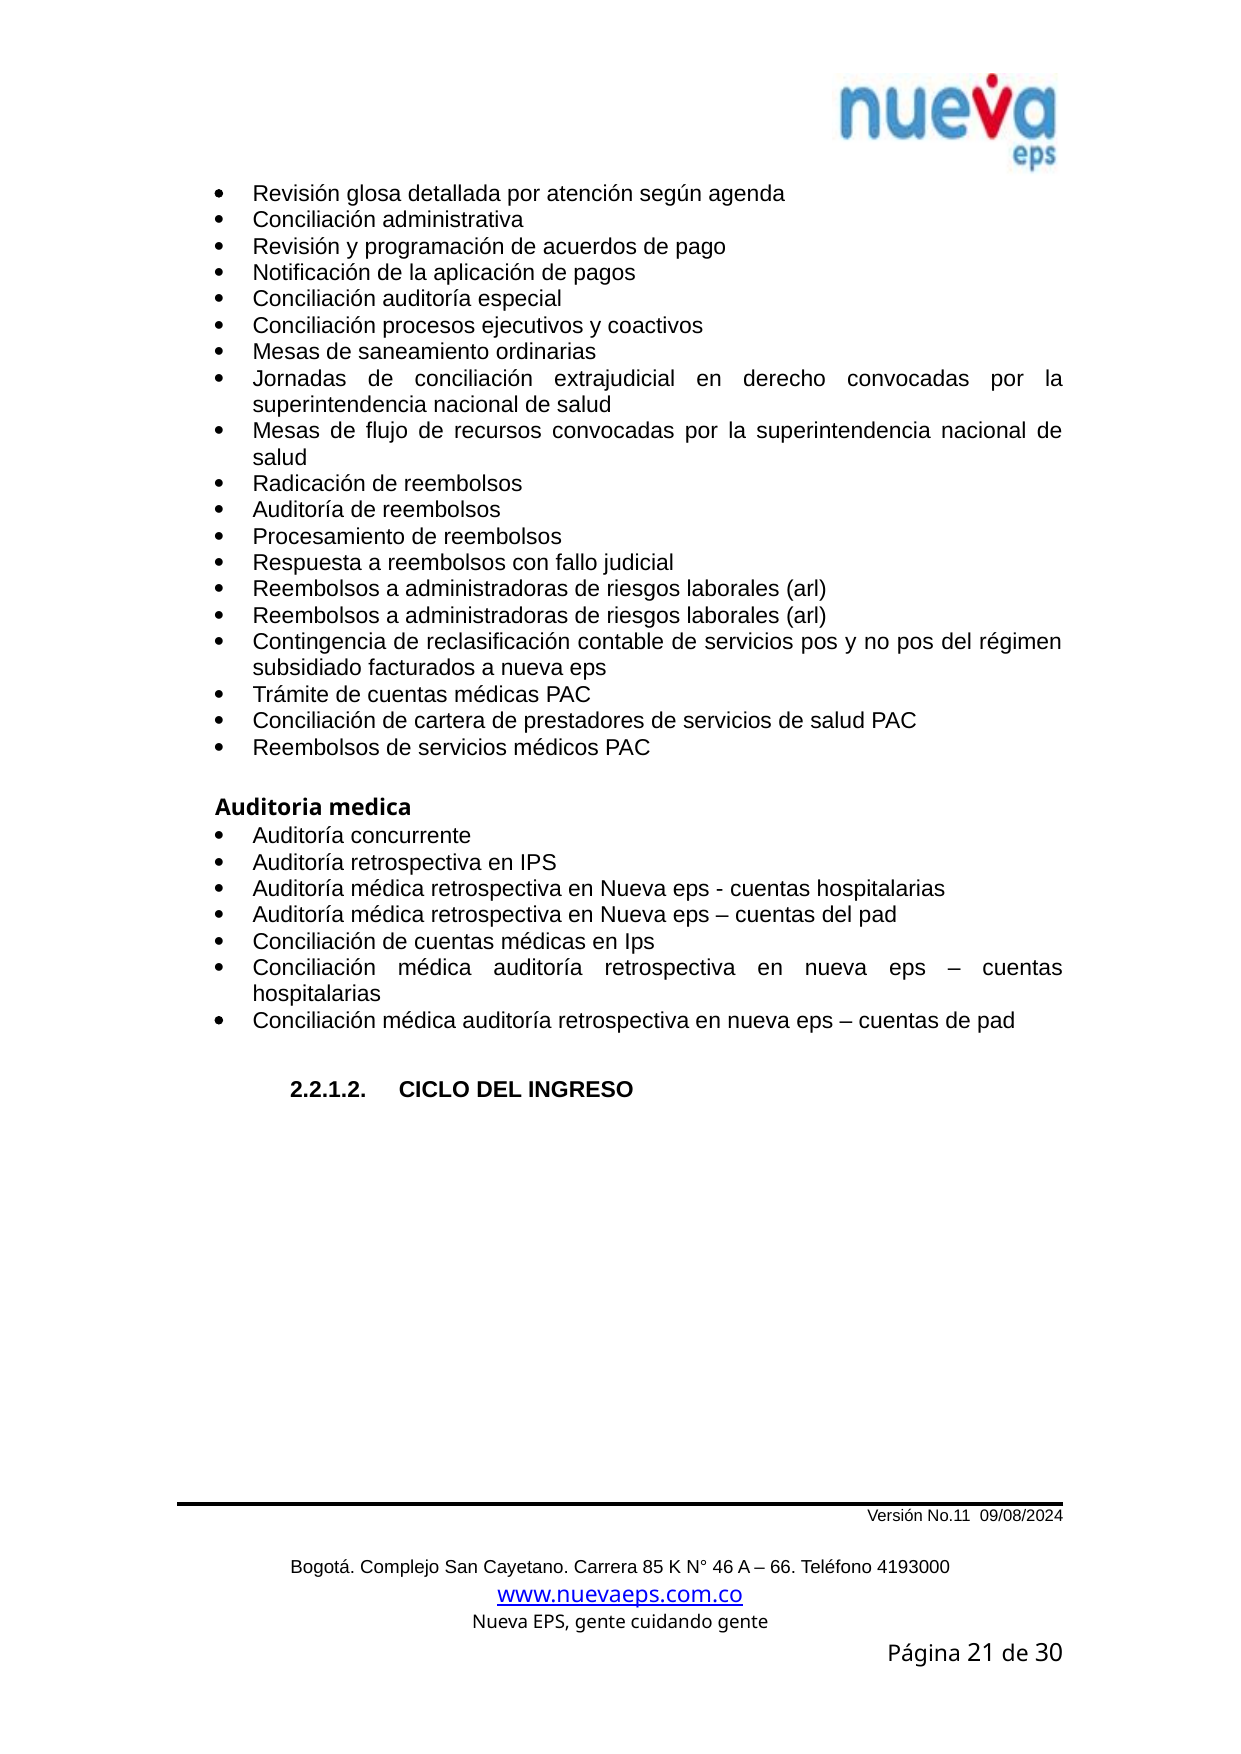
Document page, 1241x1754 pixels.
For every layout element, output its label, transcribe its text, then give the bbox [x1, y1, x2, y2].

list Jornadas de conciliación extrajudicial en derecho convocadas por la superintendencia nacional de salud [215, 364, 1063, 417]
list Conciliación de cartera de prestadores de servicios de salud PAC [215, 707, 1063, 733]
list Auditoría médica retrospectiva en Nueva eps - cuentas hospitalarias [215, 875, 1063, 901]
list Conciliación auditoría especial [215, 285, 1063, 312]
list Contingencia de reclasificación contable de servicios pos y no pos del régimen subsidiado facturados a nueva eps [215, 628, 1063, 681]
list Conciliación de cuentas médicas en Ips [215, 928, 1063, 954]
list Respuesta a reembolsos con fallo judicial [215, 549, 1063, 575]
list Auditoría de reembolsos [215, 496, 1063, 523]
subtitle CICLO DEL INGRESO [290, 1076, 1063, 1102]
list Reembolsos a administradoras de riesgos laborales (arl) [215, 602, 1063, 628]
list Reembolsos a administradoras de riesgos laborales (arl) [215, 575, 1063, 602]
list Radicación de reembolsos [215, 470, 1063, 496]
list Trámite de cuentas médicas PAC [215, 681, 1063, 707]
list Mesas de saneamiento ordinarias [215, 338, 1063, 364]
list Conciliación médica auditoría retrospectiva en nueva eps – cuentas hospitalarias [215, 954, 1063, 1007]
list Revisión y programación de acuerdos de pago [215, 233, 1063, 259]
list Mesas de flujo de recursos convocadas por la superintendencia nacional de salud [215, 417, 1063, 470]
list Conciliación médica auditoría retrospectiva en nueva eps – cuentas de pad [215, 1007, 1063, 1033]
list Conciliación administrativa [215, 206, 1063, 233]
list Auditoría concurrente [215, 822, 1063, 849]
text Auditoria medica [215, 791, 1063, 822]
picture [831, 73, 1063, 180]
list Reembolsos de servicios médicos PAC [215, 733, 1063, 760]
list Revisión glosa detallada por atención según agenda [215, 180, 1063, 206]
list Auditoría médica retrospectiva en Nueva eps – cuentas del pad [215, 901, 1063, 928]
list Notificación de la aplicación de pagos [215, 259, 1063, 285]
list Procesamiento de reembolsos [215, 523, 1063, 549]
list Auditoría retrospectiva en IPS [215, 849, 1063, 875]
list Conciliación procesos ejecutivos y coactivos [215, 312, 1063, 338]
